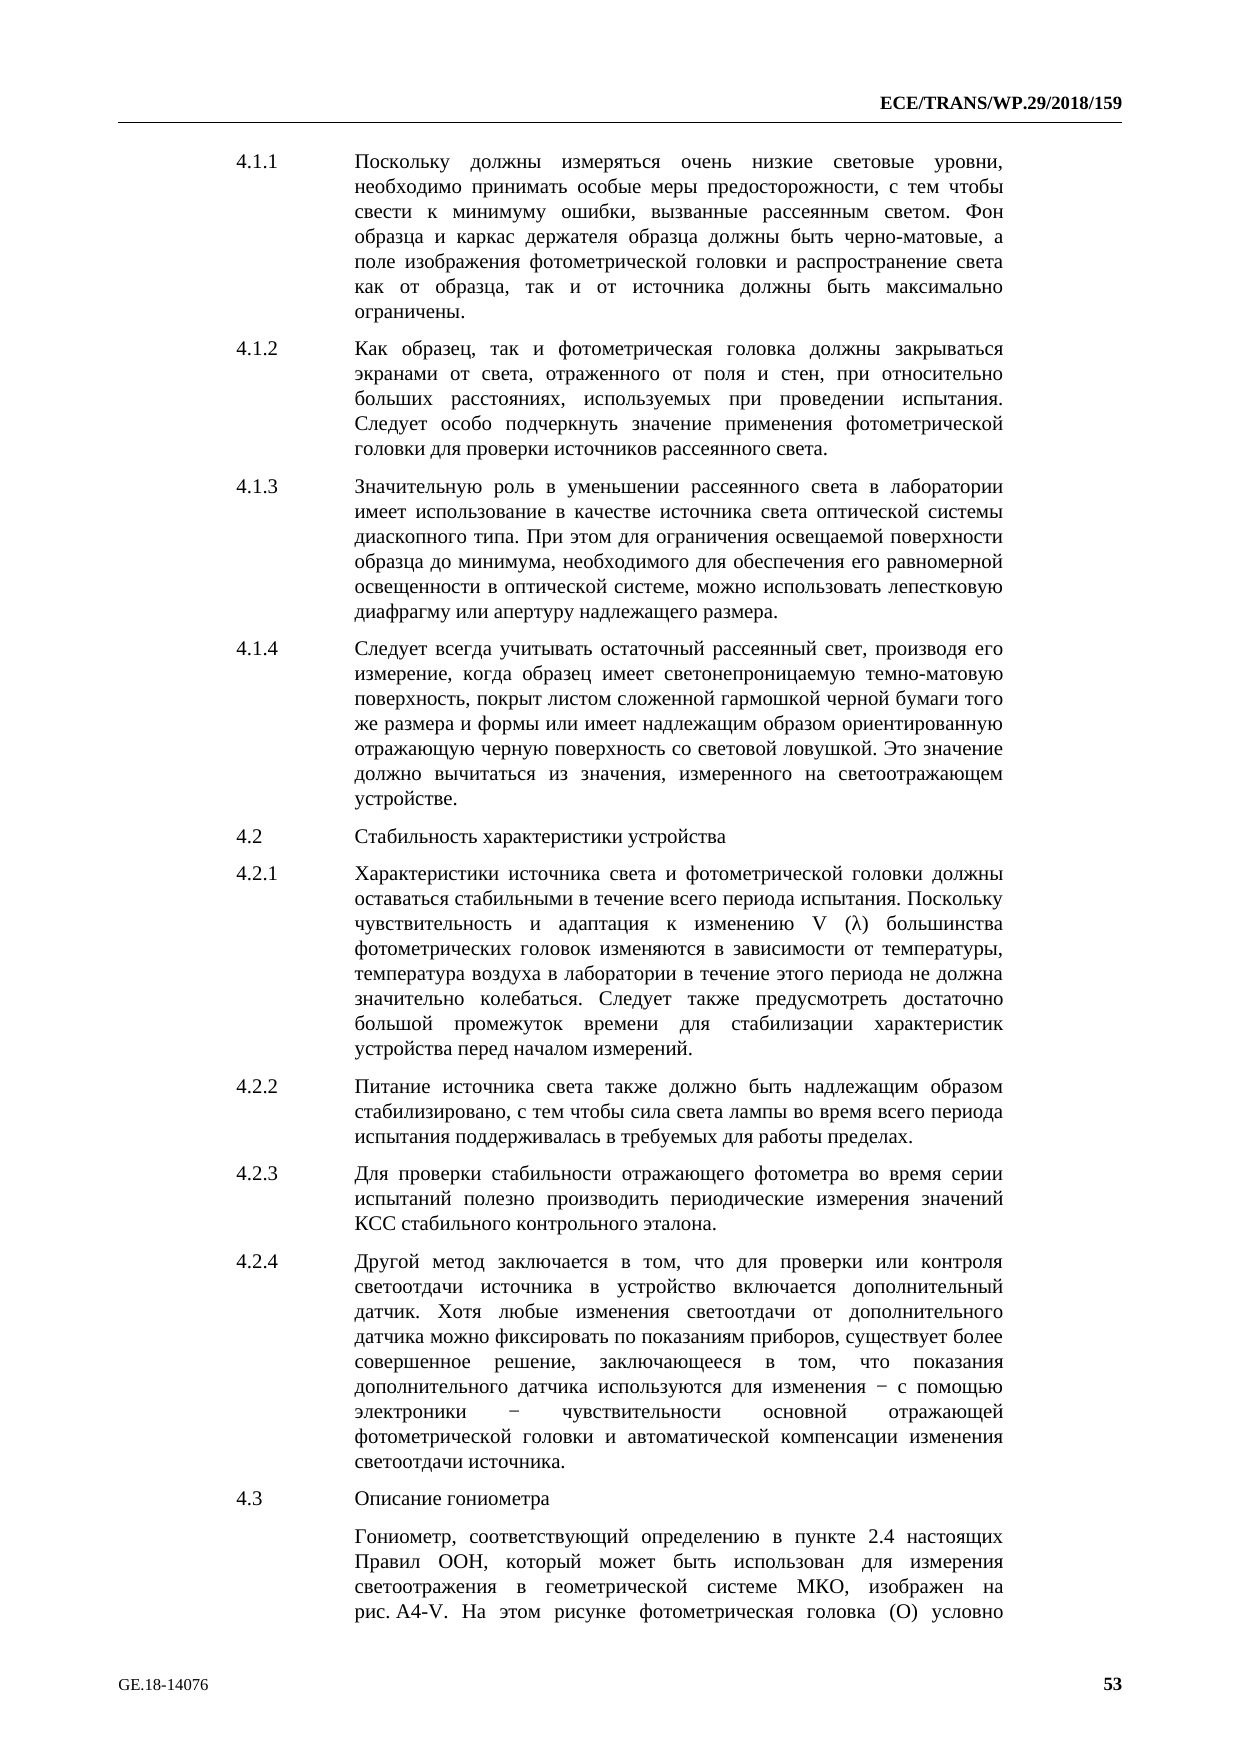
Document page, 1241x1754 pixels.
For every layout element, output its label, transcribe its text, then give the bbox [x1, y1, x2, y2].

text 4.2 Стабильность характеристики устройства [236, 823, 1004, 848]
text 4.1.2 Как образец, так и фотометрическая головка должны закрываться экранами от света, отраженного от поля и стен, при относительно больших расстояниях, используемых при проведении испытания. Следует особо подчеркнуть значение применения фотометрической головки для проверки источников рассеянного света. [236, 335, 1004, 460]
text 4.2.4 Другой метод заключается в том, что для проверки или контроля светоотдачи источника в устройство включается дополнительный датчик. Хотя любые изменения светоотдачи от дополнительного датчика можно фиксировать по показаниям приборов, существует более совершенное решение, заключающееся в том, что показания дополнительного датчика используются для изменения − с помощью электроники − чувствительности основной отражающей фотометрической головки и автоматической компенсации изменения светоотдачи источника. [236, 1248, 1004, 1473]
text 4.1.4 Следует всегда учитывать остаточный рассеянный свет, производя его измерение, когда образец имеет светонепроницаемую темно-матовую поверхность, покрыт листом сложенной гармошкой черной бумаги того же размера и формы или имеет надлежащим образом ориентированную отражающую черную поверхность со световой ловушкой. Это значение должно вычитаться из значения, измеренного на светоотражающем устройстве. [236, 635, 1004, 810]
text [236, 1523, 1004, 1623]
text 4.3 Описание гониометра [236, 1485, 1004, 1510]
text 4.1.1 Поскольку должны измеряться очень низкие световые уровни, необходимо принимать особые меры предосторожности, с тем чтобы свести к минимуму ошибки, вызванные рассеянным светом. Фон образца и каркас держателя образца должны быть черно-матовые, а поле изображения фотометрической головки и распространение света как от образца, так и от источника должны быть максимально ограничены. [236, 148, 1004, 323]
text 4.2.2 Питание источника света также должно быть надлежащим образом стабилизировано, с тем чтобы сила света лампы во время всего периода испытания поддерживалась в требуемых для работы пределах. [236, 1073, 1004, 1148]
text 4.2.3 Для проверки стабильности отражающего фотометра во время серии испытаний полезно производить периодические измерения значений КСС стабильного контрольного эталона. [236, 1160, 1004, 1235]
text 4.1.3 Значительную роль в уменьшении рассеянного света в лаборатории имеет использование в качестве источника света оптической системы диаскопного типа. При этом для ограничения освещаемой поверхности образца до минимума, необходимого для обеспечения его равномерной освещенности в оптической системе, можно использовать лепестковую диафрагму или апертуру надлежащего размера. [236, 473, 1004, 623]
text 4.2.1 Характеристики источника света и фотометрической головки должны оставаться стабильными в течение всего периода испытания. Поскольку чувствительность и адаптация к изменению V (λ) большинства фотометрических головок изменяются в зависимости от температуры, температура воздуха в лаборатории в течение этого периода не должна значительно колебаться. Следует также предусмотреть достаточно большой промежуток времени для стабилизации характеристик устройства перед началом измерений. [236, 860, 1004, 1060]
